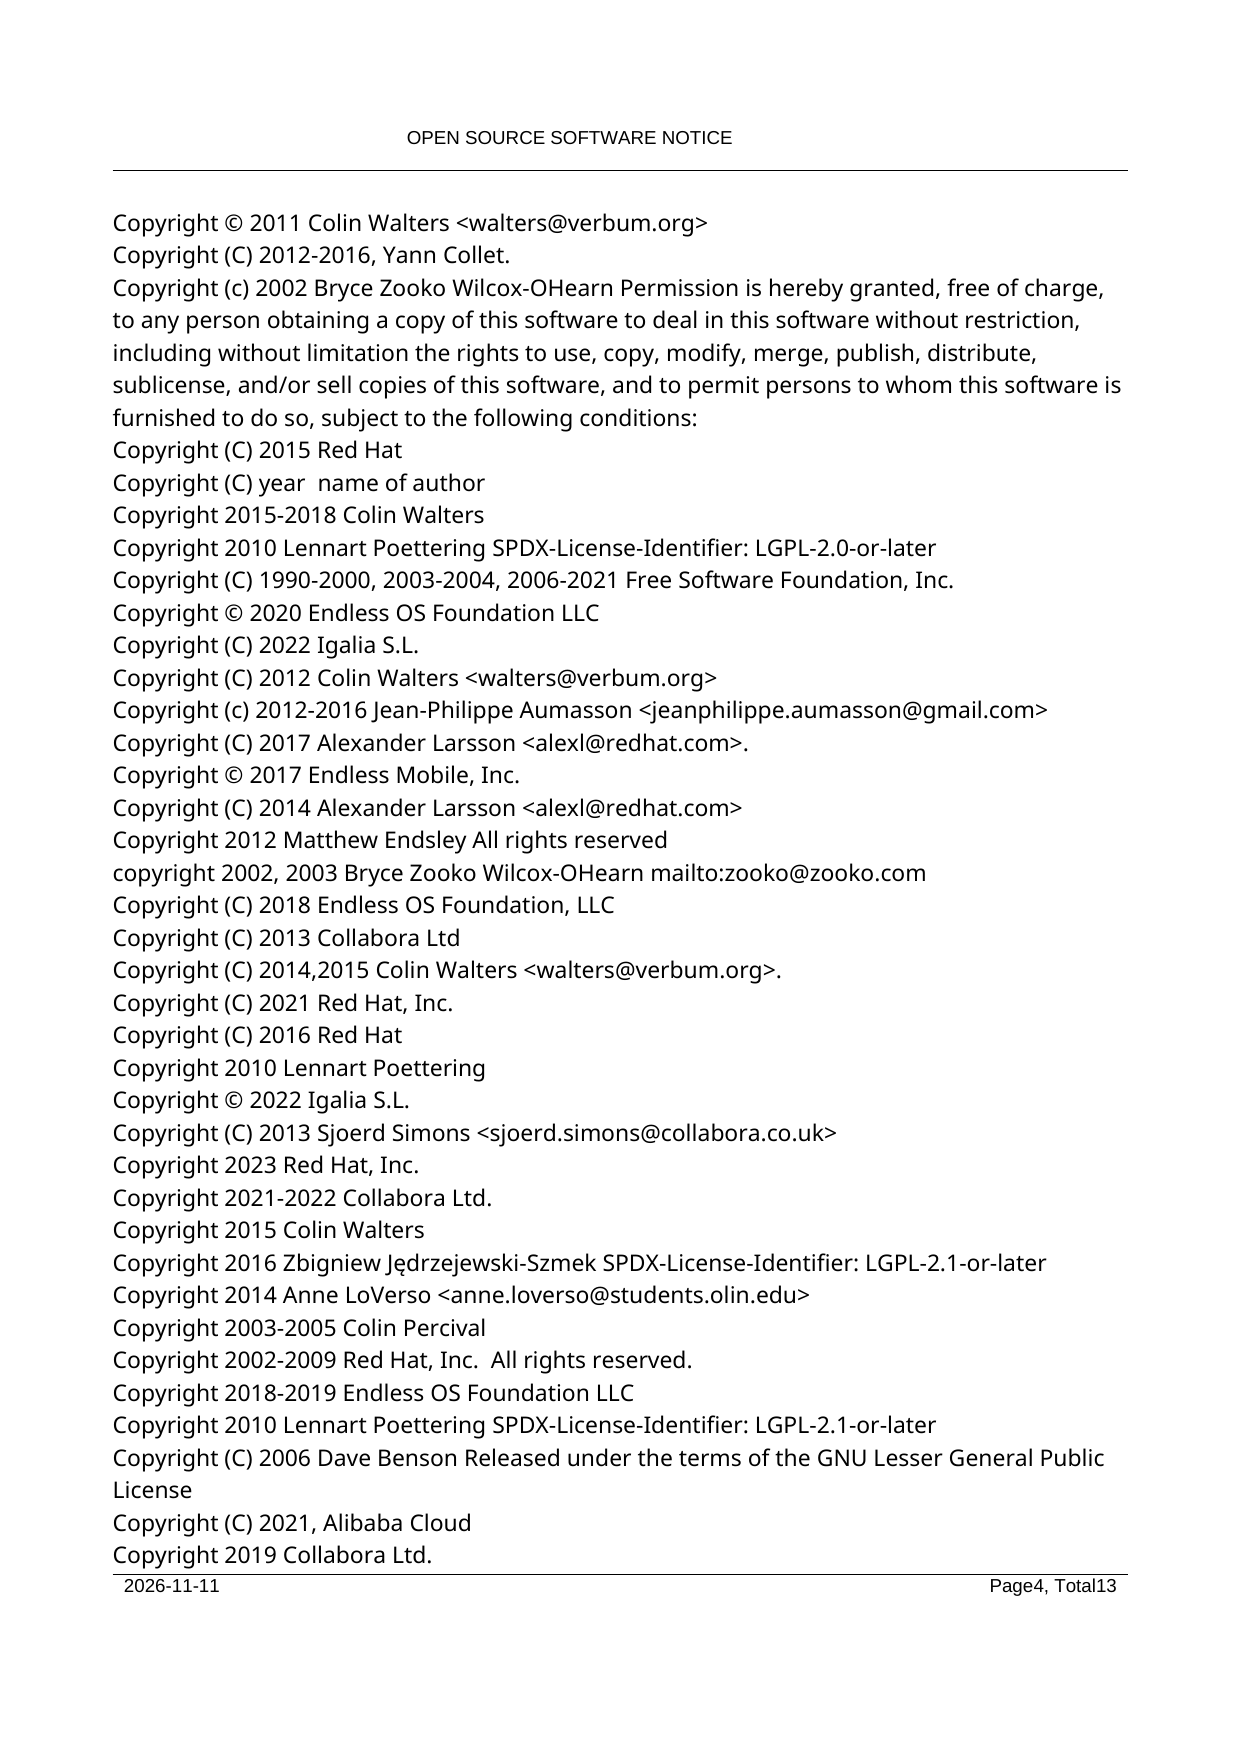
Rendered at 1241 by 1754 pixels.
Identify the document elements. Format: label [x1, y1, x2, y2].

text [112, 206, 1128, 1571]
